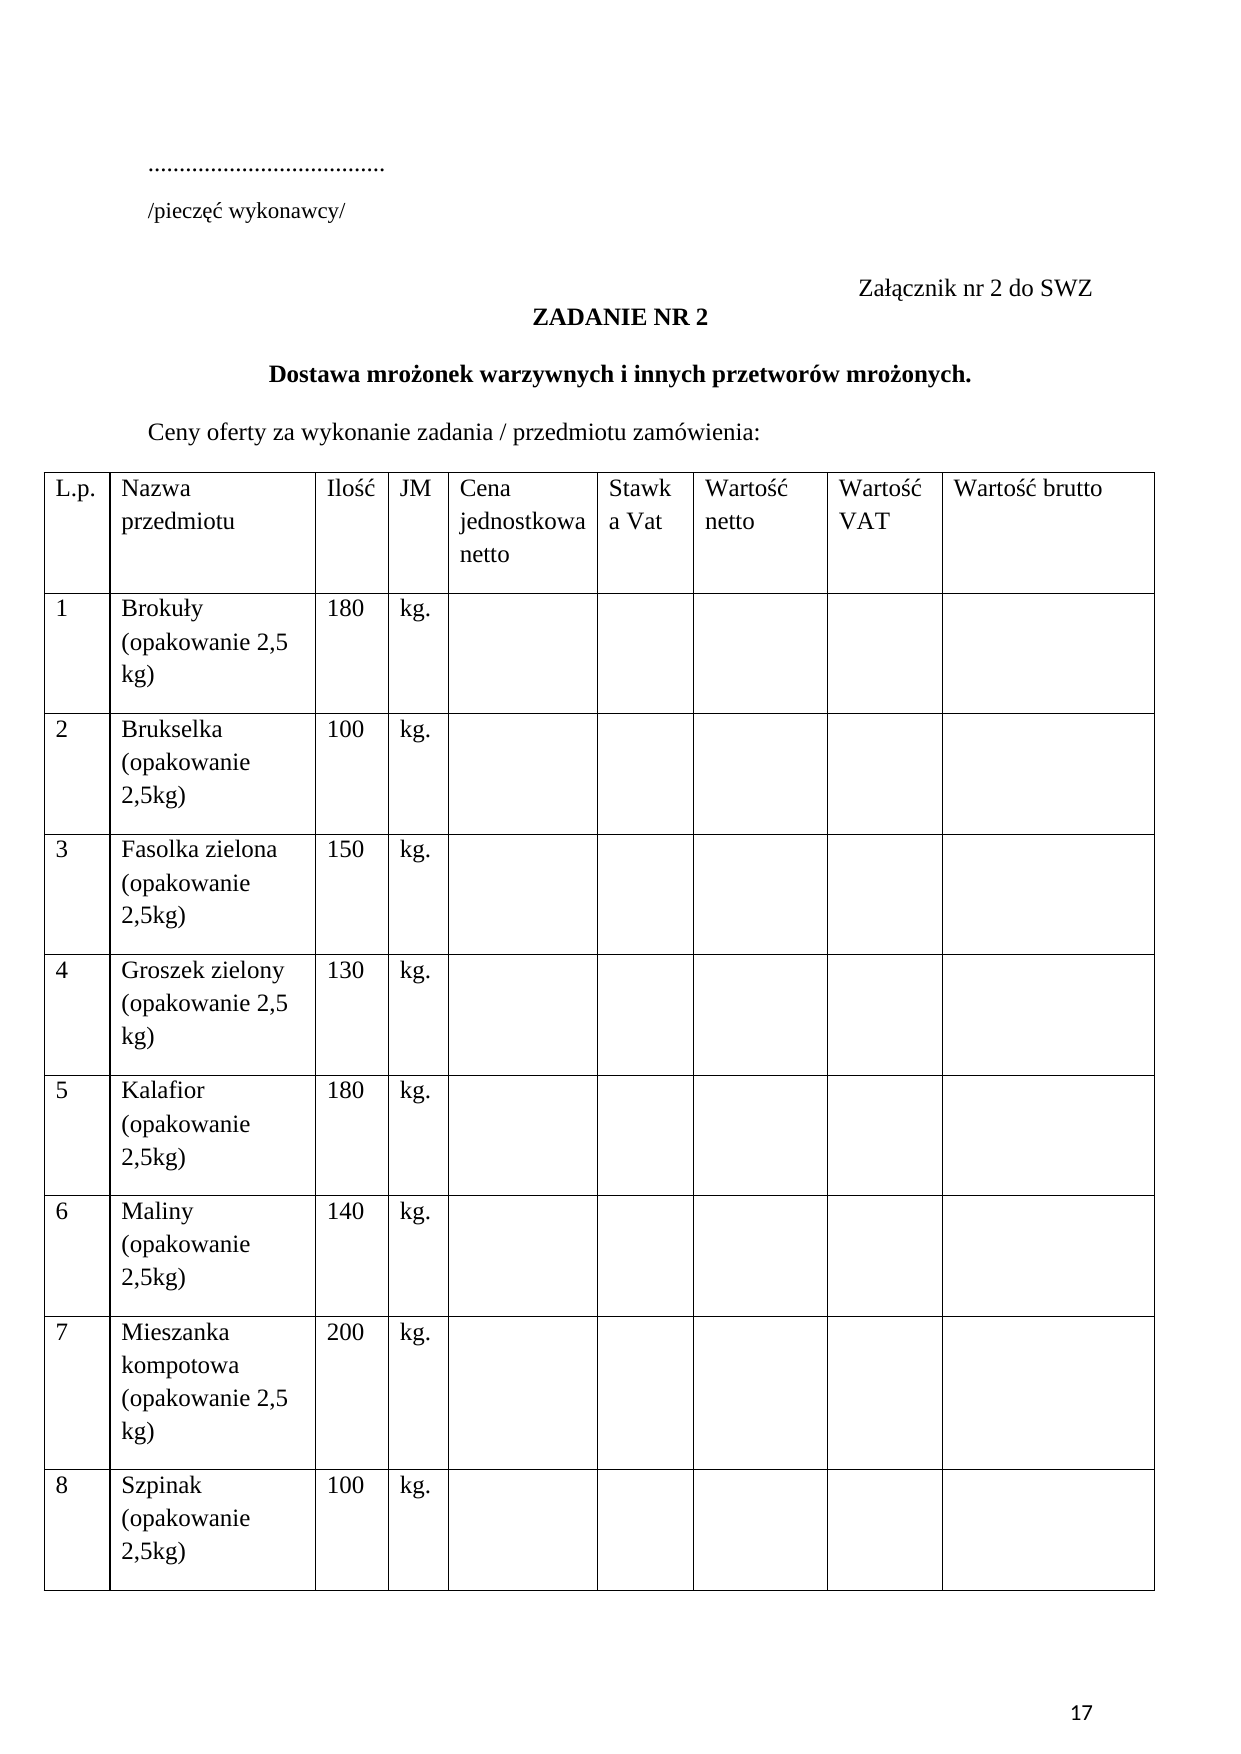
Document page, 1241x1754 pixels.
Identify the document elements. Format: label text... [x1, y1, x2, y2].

table_cell kg. [389, 714, 448, 833]
table_cell [943, 1076, 1154, 1195]
table_cell [598, 835, 693, 954]
table_cell [598, 714, 693, 833]
table_cell [828, 955, 942, 1074]
table_cell [828, 1317, 942, 1469]
table_cell [828, 1076, 942, 1195]
text Dostawa mrożonek warzywnych i innych przetworów mrożonych. [148, 359, 1093, 388]
table_cell 100 [316, 714, 388, 833]
table_cell 3 [45, 835, 109, 954]
table_cell [943, 835, 1154, 954]
table_cell Kalafior (opakowanie 2,5kg) [111, 1076, 315, 1195]
table_cell [598, 1196, 693, 1316]
table_cell [943, 1470, 1154, 1590]
table_cell 6 [45, 1196, 109, 1316]
table_cell [449, 955, 597, 1074]
table_cell [598, 1317, 693, 1469]
table_header Stawka Vat [598, 473, 693, 592]
table_cell 200 [316, 1317, 388, 1469]
table_cell Groszek zielony (opakowanie 2,5 kg) [111, 955, 315, 1074]
table_cell [828, 1470, 942, 1590]
table_cell 180 [316, 594, 388, 713]
table_header Ilość [316, 473, 388, 592]
table_cell [943, 1317, 1154, 1469]
table_cell [694, 1317, 827, 1469]
table_cell [943, 955, 1154, 1074]
table_cell 5 [45, 1076, 109, 1195]
table_cell [828, 714, 942, 833]
table_cell 140 [316, 1196, 388, 1316]
text /pieczęć wykonawcy/ [148, 197, 1093, 223]
table_header Cena jednostkowa netto [449, 473, 597, 592]
table_header Wartość netto [694, 473, 827, 592]
table_cell [943, 714, 1154, 833]
table_cell [828, 594, 942, 713]
text Załącznik nr 2 do SWZ [148, 273, 1093, 302]
table_cell [598, 594, 693, 713]
table_cell 1 [45, 594, 109, 713]
table_header JM [389, 473, 448, 592]
table_cell [828, 1196, 942, 1316]
table_cell [694, 1196, 827, 1316]
text ...................................... [148, 148, 1093, 176]
table_cell [449, 1196, 597, 1316]
table_cell Fasolka zielona (opakowanie 2,5kg) [111, 835, 315, 954]
table_cell [449, 714, 597, 833]
table_cell [449, 1470, 597, 1590]
table_cell [943, 1196, 1154, 1316]
table_cell [943, 594, 1154, 713]
table_cell [449, 1076, 597, 1195]
table_cell 150 [316, 835, 388, 954]
table_cell [828, 835, 942, 954]
table_cell 7 [45, 1317, 109, 1469]
text ZADANIE NR 2 [148, 302, 1093, 331]
table_cell 2 [45, 714, 109, 833]
table_cell kg. [389, 1317, 448, 1469]
table_cell 4 [45, 955, 109, 1074]
table_cell [694, 594, 827, 713]
table_cell 8 [45, 1470, 109, 1590]
table_cell 100 [316, 1470, 388, 1590]
table_cell Brokuły (opakowanie 2,5 kg) [111, 594, 315, 713]
table_cell Szpinak (opakowanie 2,5kg) [111, 1470, 315, 1590]
table_cell Brukselka (opakowanie 2,5kg) [111, 714, 315, 833]
table_cell [694, 714, 827, 833]
table_cell 180 [316, 1076, 388, 1195]
table_cell kg. [389, 594, 448, 713]
table_header Wartość brutto [943, 473, 1154, 592]
table_cell kg. [389, 1076, 448, 1195]
table_header Nazwa przedmiotu [111, 473, 315, 592]
table_cell [694, 1076, 827, 1195]
table_cell kg. [389, 1470, 448, 1590]
table_cell [449, 835, 597, 954]
table_cell Mieszanka kompotowa (opakowanie 2,5 kg) [111, 1317, 315, 1469]
table_cell [694, 1470, 827, 1590]
table_cell [598, 955, 693, 1074]
table_cell Maliny (opakowanie 2,5kg) [111, 1196, 315, 1316]
table_cell kg. [389, 835, 448, 954]
table_header Wartość VAT [828, 473, 942, 592]
table_cell [694, 835, 827, 954]
table_cell [449, 1317, 597, 1469]
text Ceny oferty za wykonanie zadania / przedmiotu zamówienia: [148, 417, 1093, 446]
table_cell [598, 1076, 693, 1195]
table_cell kg. [389, 1196, 448, 1316]
table_cell 130 [316, 955, 388, 1074]
table_cell kg. [389, 955, 448, 1074]
table_cell [598, 1470, 693, 1590]
table_cell [694, 955, 827, 1074]
table_cell [449, 594, 597, 713]
table_header L.p. [45, 473, 109, 592]
